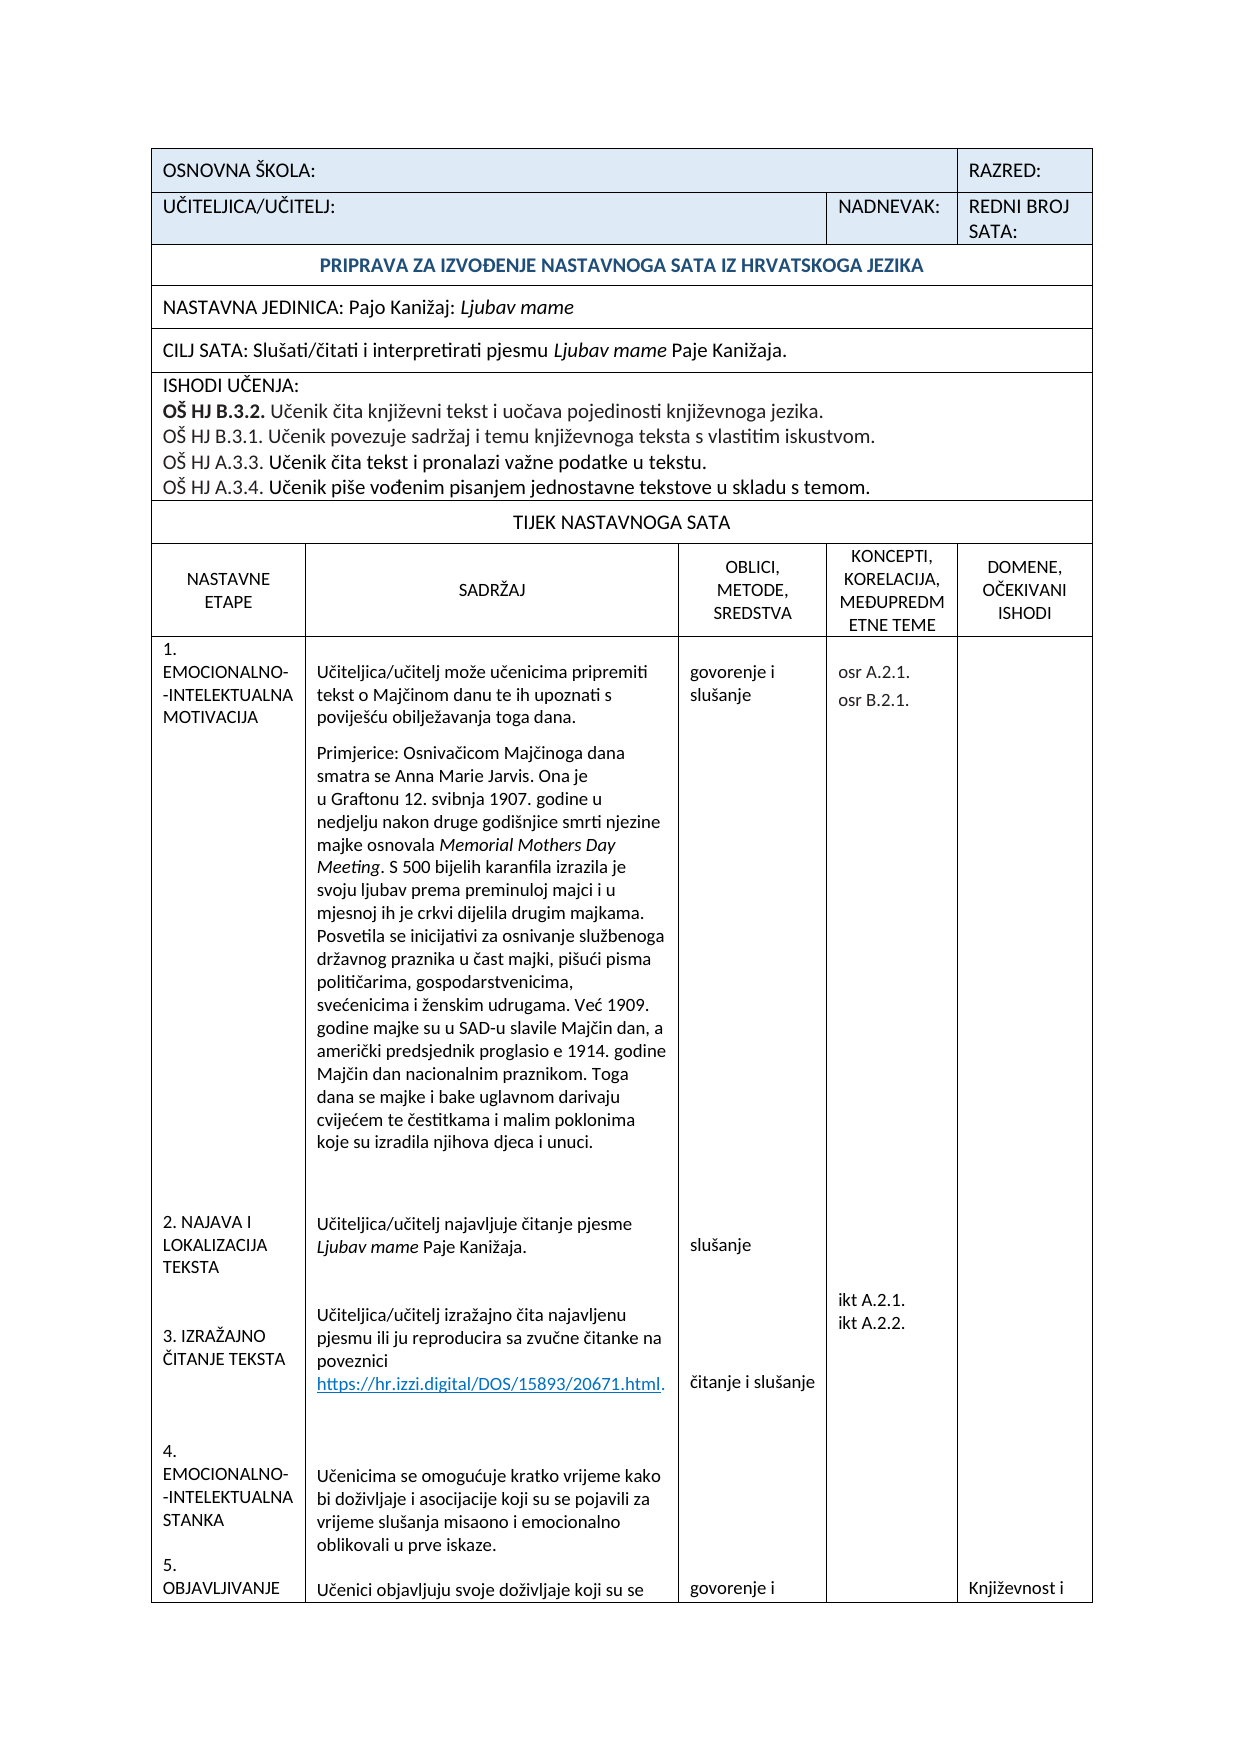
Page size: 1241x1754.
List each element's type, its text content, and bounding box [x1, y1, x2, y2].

table_header OSNOVNA ŠKOLA: [152, 149, 957, 192]
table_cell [827, 637, 957, 1602]
table_cell NASTAVNA JEDINICA: Pajo Kanižaj: Ljubav mame [152, 286, 1092, 328]
table_cell UČITELJICA/UČITELJ: [152, 193, 826, 244]
table_cell DOMENE, OČEKIVANI ISHODI [958, 544, 1092, 636]
table_cell KONCEPTI, KORELACIJA, MEĐUPREDMETNE TEME [827, 544, 957, 636]
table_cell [679, 637, 826, 1602]
table_cell OBLICI, METODE, SREDSTVA [679, 544, 826, 636]
table_cell NASTAVNE ETAPE [152, 544, 305, 636]
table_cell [152, 637, 305, 1602]
table_cell PRIPRAVA ZA IZVOĐENJE NASTAVNOGA SATA IZ HRVATSKOGA JEZIKA [152, 245, 1092, 285]
table_cell REDNI BROJ SATA: [958, 193, 1092, 244]
table_cell TIJEK NASTAVNOGA SATA [152, 501, 1092, 543]
table_cell CILJ SATA: Slušati/čitati i interpretirati pjesmu Ljubav mame Paje Kanižaja. [152, 329, 1092, 372]
table_cell NADNEVAK: [827, 193, 957, 244]
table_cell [306, 637, 678, 1602]
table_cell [958, 637, 1092, 1602]
table_cell ISHODI UČENJA: OŠ HJ B.3.2. Učenik čita književni tekst i uočava pojedinosti književnoga jezika. OŠ HJ B.3.1. Učenik povezuje sadržaj i temu književnoga teksta s vlastitim iskustvom. OŠ HJ A.3.3. Učenik čita tekst i pronalazi važne podatke u tekstu. OŠ HJ A.3.4. Učenik piše vođenim pisanjem jednostavne tekstove u skladu s temom. [152, 373, 1092, 500]
table_header RAZRED: [958, 149, 1092, 192]
table_cell SADRŽAJ [306, 544, 678, 636]
